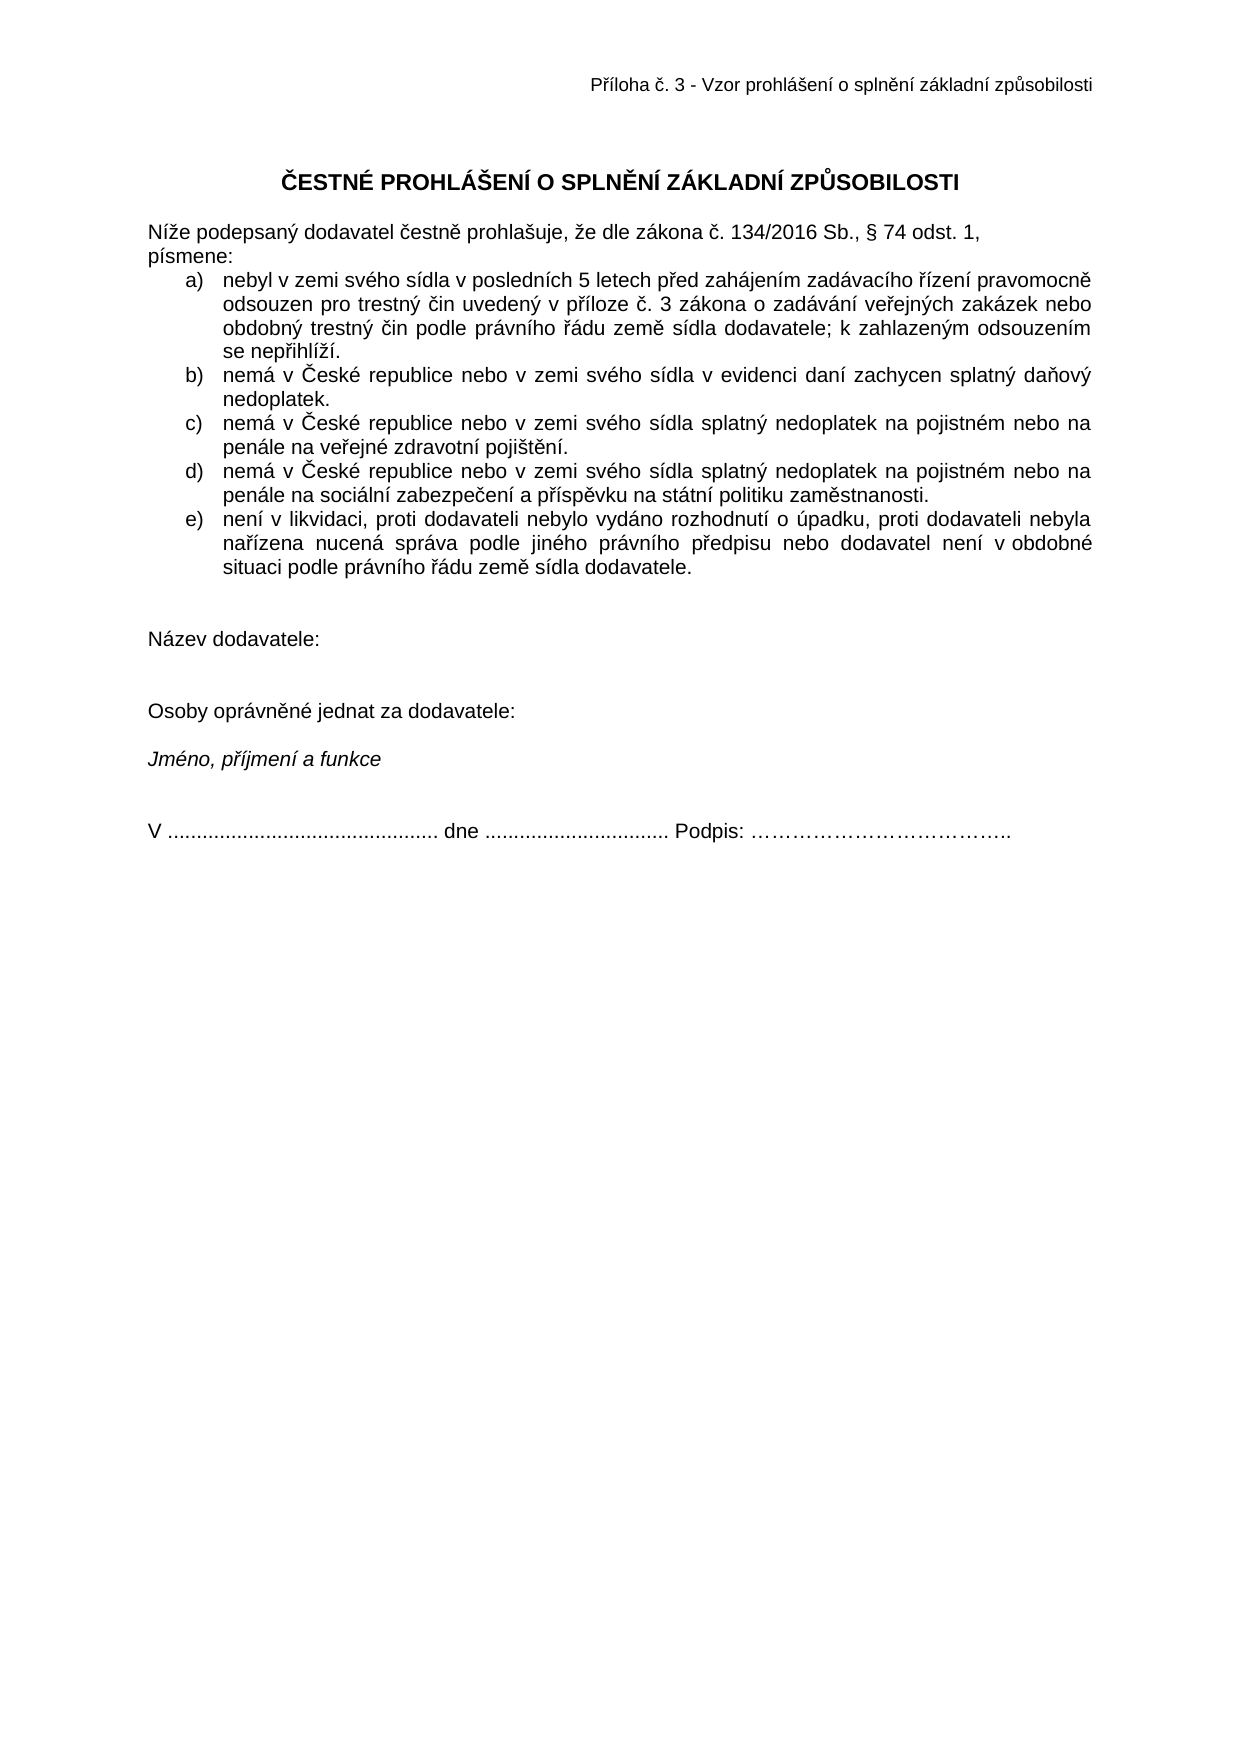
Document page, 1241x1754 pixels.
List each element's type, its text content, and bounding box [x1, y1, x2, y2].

list nemá v České republice nebo v zemi svého sídla v evidenci daní zachycen splatný daňový nedoplatek. [185, 363, 1093, 411]
list nemá v České republice nebo v zemi svého sídla splatný nedoplatek na pojistném nebo na penále na sociální zabezpečení a příspěvku na státní politiku zaměstnanosti. [185, 459, 1093, 507]
text ČESTNÉ PROHLÁŠENÍ O SPLNĚNÍ ZÁKLADNÍ ZPŮSOBILOSTI [148, 169, 1093, 196]
list nemá v České republice nebo v zemi svého sídla splatný nedoplatek na pojistném nebo na penále na veřejné zdravotní pojištění. [185, 411, 1093, 459]
text Jméno, příjmení a funkce [148, 747, 1093, 771]
text Osoby oprávněné jednat za dodavatele: [148, 699, 1093, 723]
text Název dodavatele: [148, 627, 1093, 651]
text V ............................................... dne ................................ Podpis: ……………………………….. [148, 819, 1093, 843]
text Níže podepsaný dodavatel čestně prohlašuje, že dle zákona č. 134/2016 Sb., § 74 odst. 1, [148, 219, 1093, 243]
list nebyl v zemi svého sídla v posledních 5 letech před zahájením zadávacího řízení pravomocně odsouzen pro trestný čin uvedený v příloze č. 3 zákona o zadávání veřejných zakázek nebo obdobný trestný čin podle právního řádu země sídla dodavatele; k zahlazeným odsouzením se nepřihlíží. [185, 267, 1093, 363]
list není v likvidaci, proti dodavateli nebylo vydáno rozhodnutí o úpadku, proti dodavateli nebyla nařízena nucená správa podle jiného právního předpisu nebo dodavatel není v obdobné situaci podle právního řádu země sídla dodavatele. [185, 507, 1093, 579]
text písmene: [148, 243, 1093, 267]
